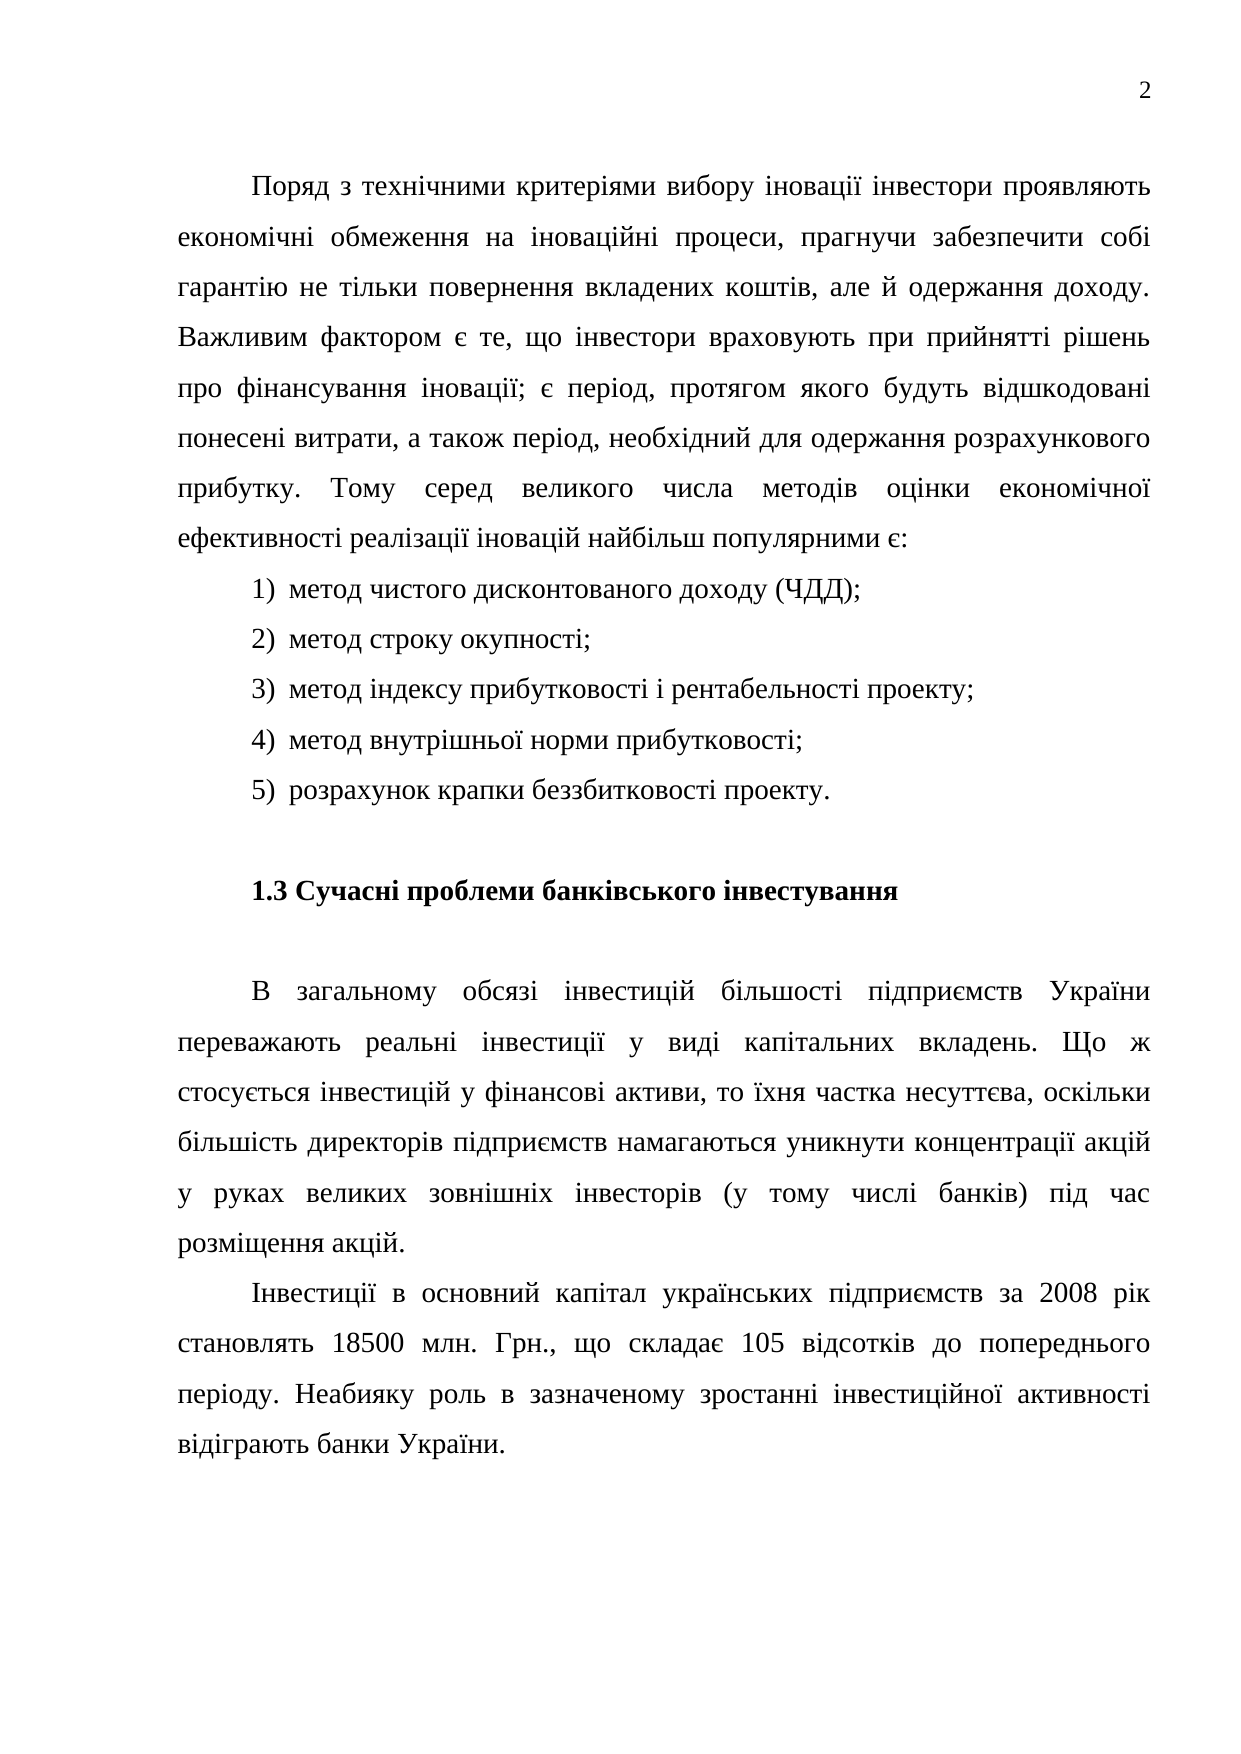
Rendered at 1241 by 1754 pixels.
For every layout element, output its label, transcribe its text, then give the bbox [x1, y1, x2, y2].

text 1.3 Сучасні проблеми банківського інвестування [177, 873, 1152, 906]
text Поряд з технічними критеріями вибору іновації інвестори проявляють економічні обмеження на іноваційні процеси, прагнучи забезпечити собі гарантію не тільки повернення вкладених коштів, але й одержання доходу. Важливим фактором є те, що інвестори враховують при прийнятті рішень про фінансування іновації; є період, протягом якого будуть відшкодовані понесені витрати, а також період, необхідний для одержання розрахункового прибутку. Тому серед великого числа методів оцінки економічної ефективності реалізації іновацій найбільш популярними є: [177, 168, 1152, 554]
text В загальному обсязі інвестицій більшості підприємств України переважають реальні інвестиції у виді капітальних вкладень. Що ж стосується інвестицій у фінансові активи, то їхня частка несуттєва, оскільки більшість директорів підприємств намагаються уникнути концентрації акцій у руках великих зовнішніх інвесторів (у тому числі банків) під час розміщення акцій. [177, 973, 1152, 1258]
list метод індексу прибутковості і рентабельності проекту; [177, 672, 1152, 705]
text Інвестиції в основний капітал українських підприємств за 2008 рік становлять 18500 млн. Грн., що складає 105 відсотків до попереднього періоду. Неабияку роль в зазначеному зростанні інвестиційної активності відіграють банки України. [177, 1275, 1152, 1460]
list розрахунок крапки беззбитковості проекту. [177, 772, 1152, 806]
list метод чистого дисконтованого доходу (ЧДД); [177, 571, 1152, 604]
list метод строку окупності; [177, 621, 1152, 655]
list метод внутрішньої норми прибутковості; [177, 722, 1152, 755]
